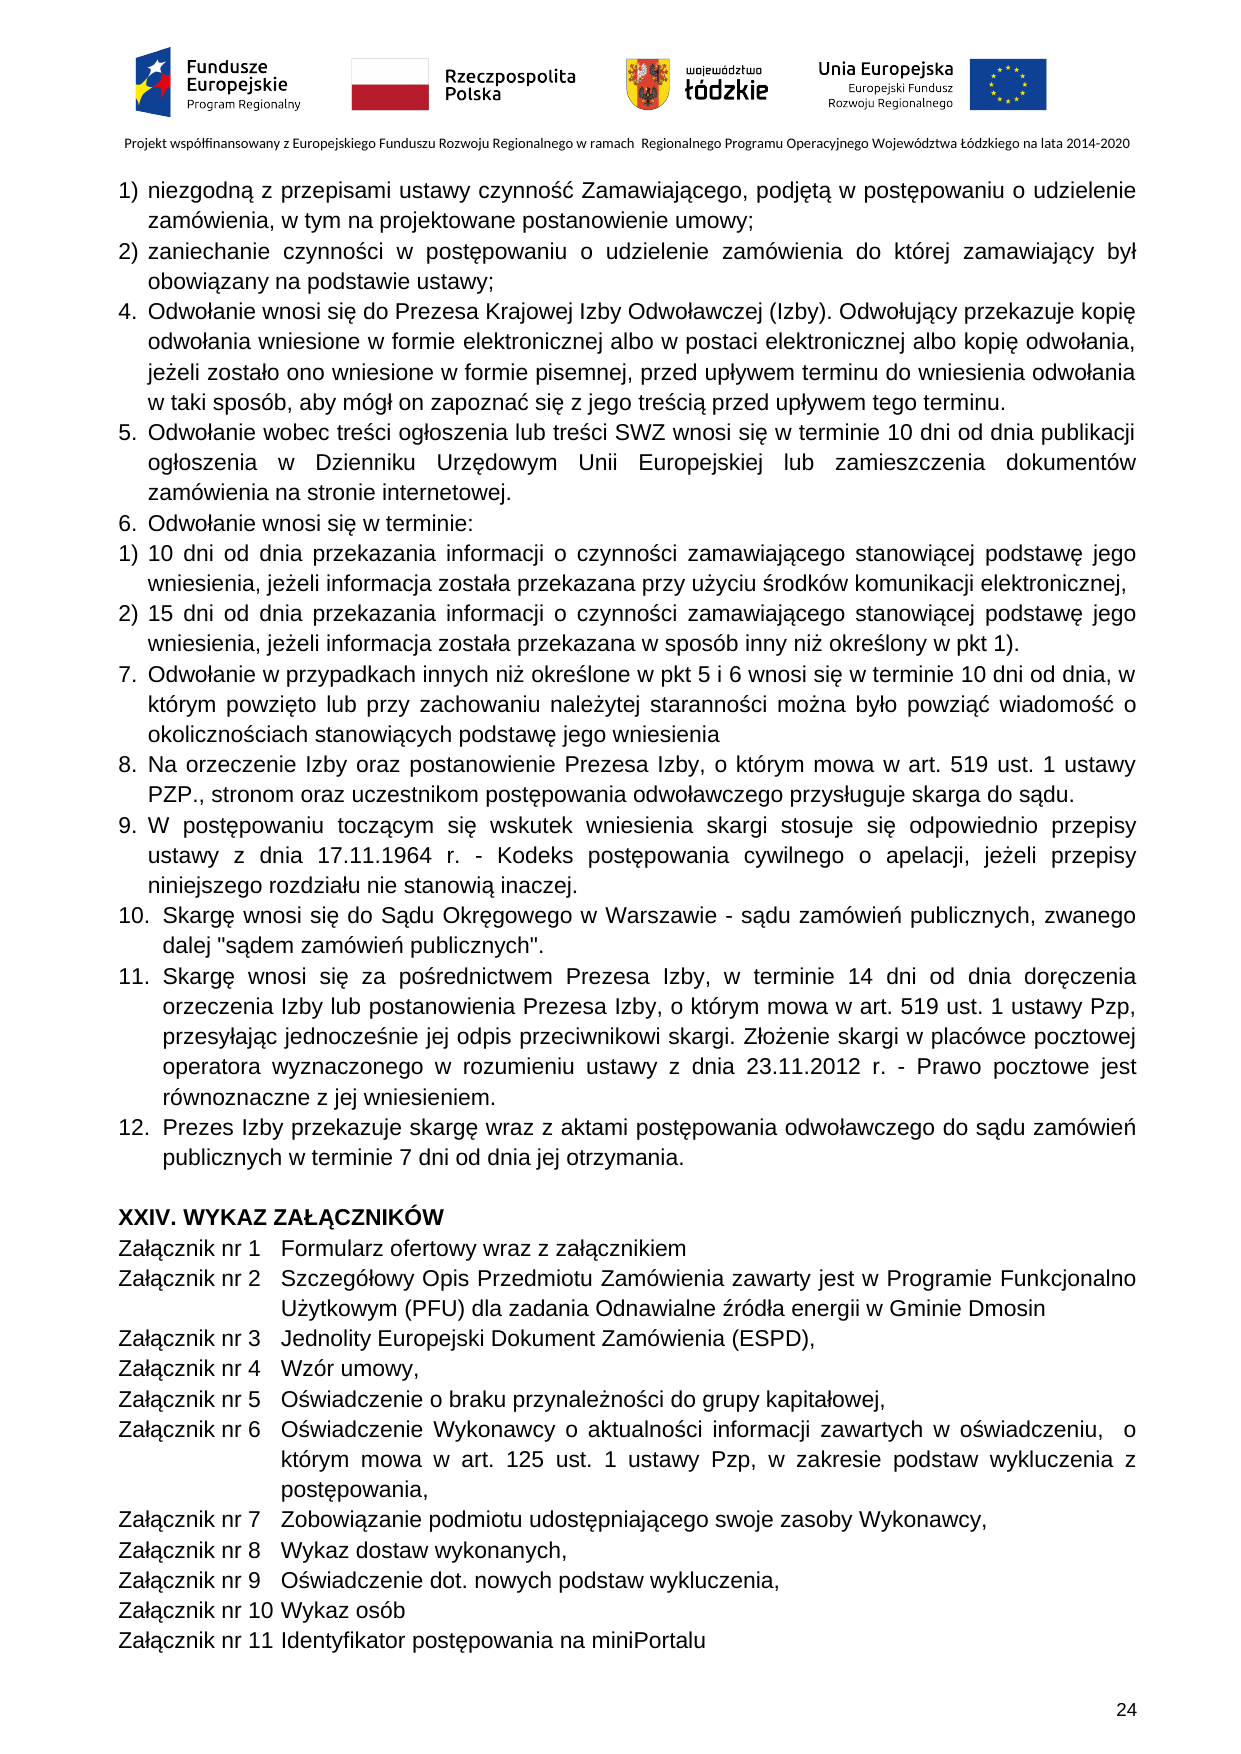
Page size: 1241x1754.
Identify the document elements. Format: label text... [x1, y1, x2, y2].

text 2) 15 dni od dnia przekazania informacji o czynności zamawiającego stanowiącej podstawę jego wniesienia, jeżeli informacja została przekazana w sposób inny niż określony w pkt 1). [118, 600, 1137, 657]
text Załącznik nr 2 Szczegółowy Opis Przedmiotu Zamówienia zawarty jest w Programie Funkcjonalno Użytkowym (PFU) dla zadania Odnawialne źródła energii w Gminie Dmosin [118, 1265, 1137, 1321]
text Załącznik nr 1 Formularz ofertowy wraz z załącznikiem [118, 1234, 1137, 1261]
text Załącznik nr 10 Wykaz osób [118, 1597, 1137, 1623]
text Załącznik nr 11 Identyfikator postępowania na miniPortalu [118, 1627, 1137, 1653]
text 1) niezgodną z przepisami ustawy czynność Zamawiającego, podjętą w postępowaniu o udzielenie zamówienia, w tym na projektowane postanowienie umowy; [118, 177, 1137, 234]
text 8. Na orzeczenie Izby oraz postanowienie Prezesa Izby, o którym mowa w art. 519 ust. 1 ustawy PZP., stronom oraz uczestnikom postępowania odwoławczego przysługuje skarga do sądu. [118, 751, 1137, 808]
text Załącznik nr 9 Oświadczenie dot. nowych podstaw wykluczenia, [118, 1567, 1137, 1593]
text 6. Odwołanie wnosi się w terminie: [118, 509, 1137, 536]
text 9. W postępowaniu toczącym się wskutek wniesienia skargi stosuje się odpowiednio przepisy ustawy z dnia 17.11.1964 r. - Kodeks postępowania cywilnego o apelacji, jeżeli przepisy niniejszego rozdziału nie stanowią inaczej. [118, 812, 1137, 898]
text XXIV. WYKAZ ZAŁĄCZNIKÓW [118, 1204, 1137, 1231]
text Załącznik nr 8 Wykaz dostaw wykonanych, [118, 1537, 1137, 1563]
text 12. Prezes Izby przekazuje skargę wraz z aktami postępowania odwoławczego do sądu zamówień publicznych w terminie 7 dni od dnia jej otrzymania. [118, 1114, 1137, 1170]
text Załącznik nr 4 Wzór umowy, [118, 1355, 1137, 1382]
text 10. Skargę wnosi się do Sądu Okręgowego w Warszawie - sądu zamówień publicznych, zwanego dalej "sądem zamówień publicznych". [118, 902, 1137, 959]
text Załącznik nr 7 Zobowiązanie podmiotu udostępniającego swoje zasoby Wykonawcy, [118, 1506, 1137, 1533]
text 7. Odwołanie w przypadkach innych niż określone w pkt 5 i 6 wnosi się w terminie 10 dni od dnia, w którym powzięto lub przy zachowaniu należytej staranności można było powziąć wiadomość o okolicznościach stanowiących podstawę jego wniesienia [118, 661, 1137, 747]
text 2) zaniechanie czynności w postępowaniu o udzielenie zamówienia do której zamawiający był obowiązany na podstawie ustawy; [118, 238, 1137, 294]
text Załącznik nr 6 Oświadczenie Wykonawcy o aktualności informacji zawartych w oświadczeniu, o którym mowa w art. 125 ust. 1 ustawy Pzp, w zakresie podstaw wykluczenia z postępowania, [118, 1416, 1137, 1502]
text Załącznik nr 5 Oświadczenie o braku przynależności do grupy kapitałowej, [118, 1386, 1137, 1412]
text Załącznik nr 3 Jednolity Europejski Dokument Zamówienia (ESPD), [118, 1325, 1137, 1351]
text 1) 10 dni od dnia przekazania informacji o czynności zamawiającego stanowiącej podstawę jego wniesienia, jeżeli informacja została przekazana przy użyciu środków komunikacji elektronicznej, [118, 540, 1137, 596]
text 4. Odwołanie wnosi się do Prezesa Krajowej Izby Odwoławczej (Izby). Odwołujący przekazuje kopię odwołania wniesione w formie elektronicznej albo w postaci elektronicznej albo kopię odwołania, jeżeli zostało ono wniesione w formie pisemnej, przed upływem terminu do wniesienia odwołania w taki sposób, aby mógł on zapoznać się z jego treścią przed upływem tego terminu. [118, 298, 1137, 415]
text 5. Odwołanie wobec treści ogłoszenia lub treści SWZ wnosi się w terminie 10 dni od dnia publikacji ogłoszenia w Dzienniku Urzędowym Unii Europejskiej lub zamieszczenia dokumentów zamówienia na stronie internetowej. [118, 419, 1137, 506]
text 11. Skargę wnosi się za pośrednictwem Prezesa Izby, w terminie 14 dni od dnia doręczenia orzeczenia Izby lub postanowienia Prezesa Izby, o którym mowa w art. 519 ust. 1 ustawy Pzp, przesyłając jednocześnie jej odpis przeciwnikowi skargi. Złożenie skargi w placówce pocztowej operatora wyznaczonego w rozumieniu ustawy z dnia 23.11.2012 r. - Prawo pocztowe jest równoznaczne z jej wniesieniem. [118, 963, 1137, 1110]
picture [118, 29, 1064, 135]
